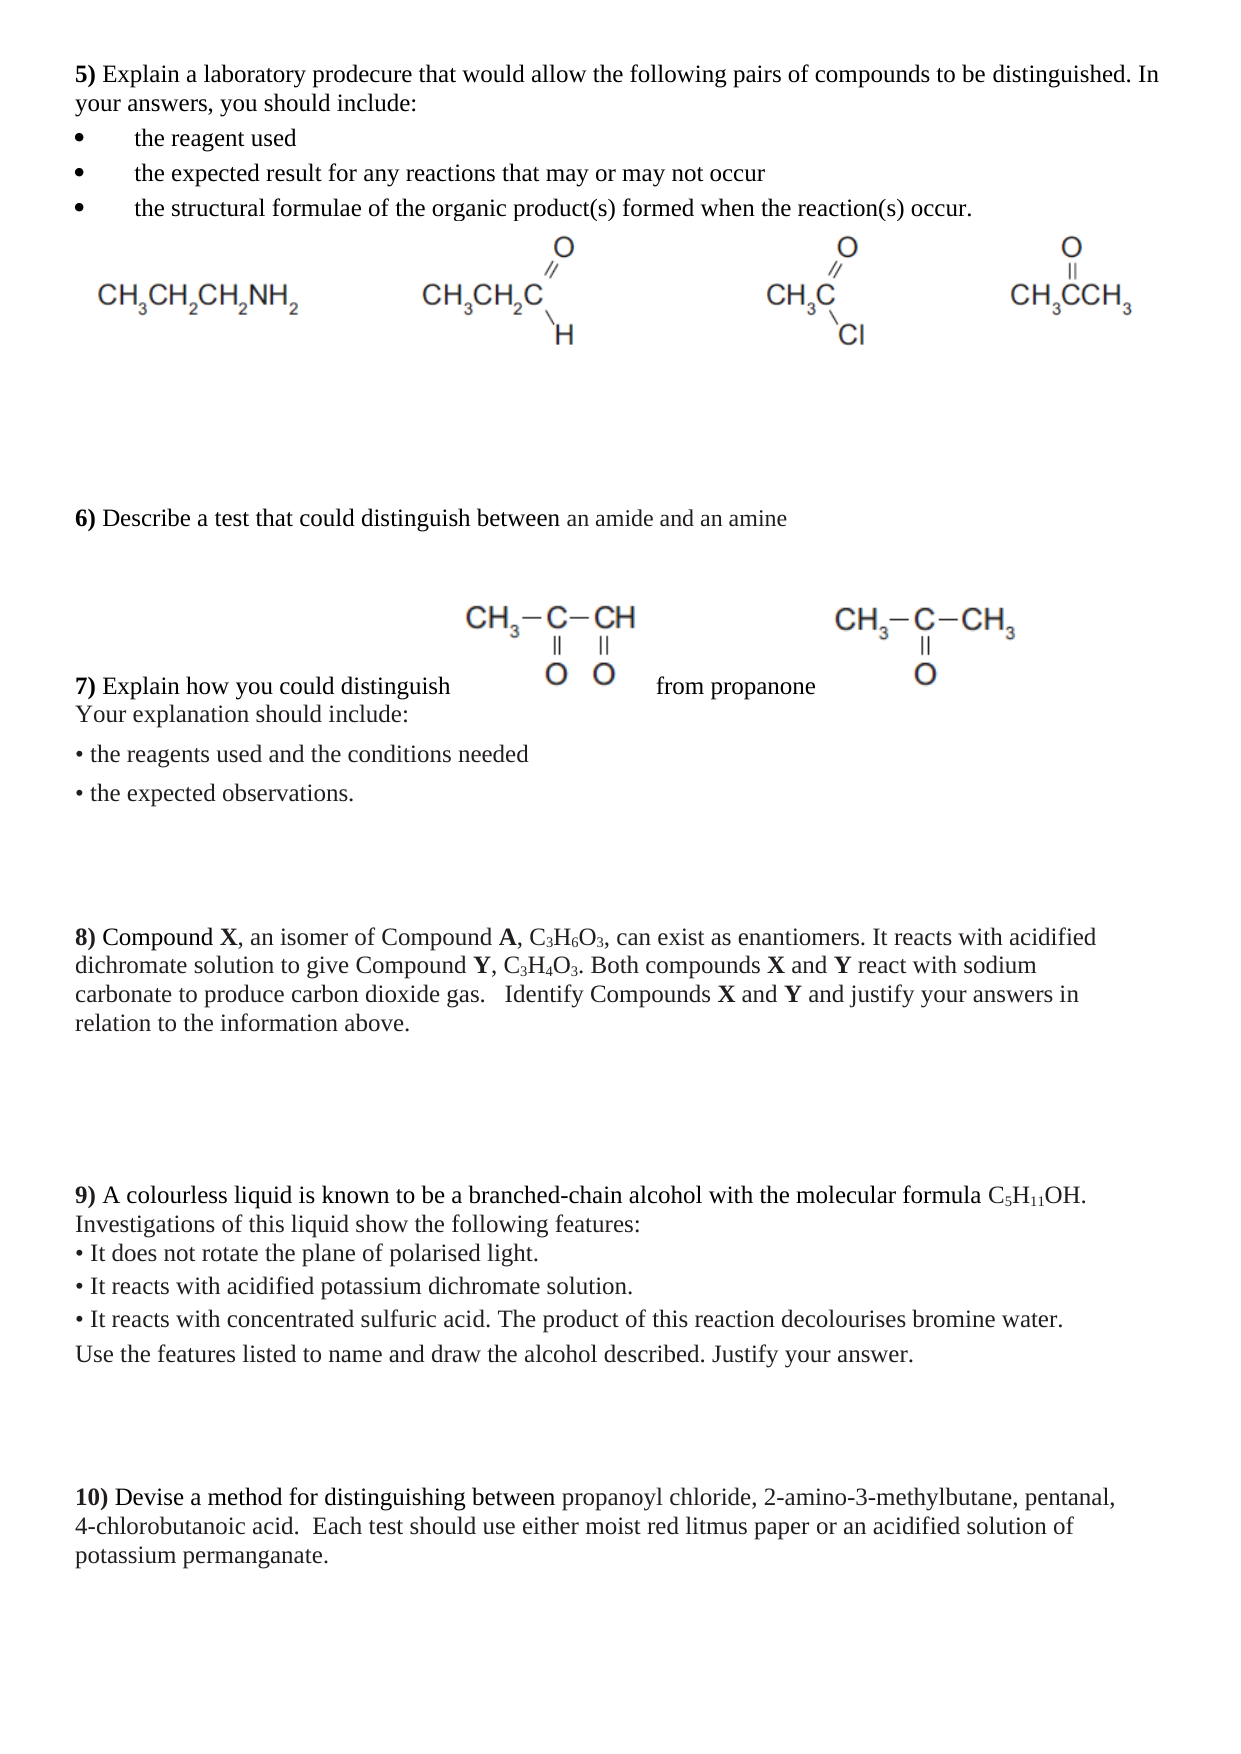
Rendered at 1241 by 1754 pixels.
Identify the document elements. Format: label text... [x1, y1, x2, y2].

list the structural formulae of the organic product(s) formed when the reaction(s) occur. [75, 193, 1165, 222]
text dichromate solution to give Compound Y, C3H4O3. Both compounds X and Y react with sodium [75, 950, 1165, 979]
text 8) Compound X, an isomer of Compound A, C3H6O3, can exist as enantiomers. It reacts with acidified [75, 922, 1165, 950]
text 4-chlorobutanoic acid. Each test should use either moist red litmus paper or an acidified solution of potassium permanganate. [75, 1511, 1165, 1569]
text Your explanation should include: [75, 699, 1165, 728]
text • It does not rotate the plane of polarised light. [75, 1238, 1165, 1267]
list 5) Explain a laboratory prodecure that would allow the following pairs of compounds to be distinguished. In your answers, you should include: [75, 59, 1165, 117]
text 6) Describe a test that could distinguish between an amide and an amine [75, 503, 1165, 532]
list the expected result for any reactions that may or may not occur [75, 158, 1165, 187]
text • the expected observations. [75, 778, 1165, 807]
text • It reacts with acidified potassium dichromate solution. [75, 1271, 1165, 1299]
text 7) Explain how you could distinguish from propanone [75, 589, 1165, 699]
text Use the features listed to name and draw the alcohol described. Justify your answer. [75, 1339, 1165, 1367]
text 10) Devise a method for distinguishing between propanoyl chloride, 2-amino-3-methylbutane, pentanal, [75, 1482, 1165, 1511]
text 9) A colourless liquid is known to be a branched-chain alcohol with the molecular formula C5H11OH. [75, 1180, 1165, 1209]
text relation to the information above. [75, 1008, 1165, 1037]
text Investigations of this liquid show the following features: [75, 1209, 1165, 1238]
text • It reacts with concentrated sulfuric acid. The product of this reaction decolourises bromine water. [75, 1304, 1165, 1332]
list the reagent used [75, 123, 1165, 152]
text • the reagents used and the conditions needed [75, 739, 1165, 767]
text carbonate to produce carbon dioxide gas. Identify Compounds X and Y and justify your answers in [75, 979, 1165, 1008]
